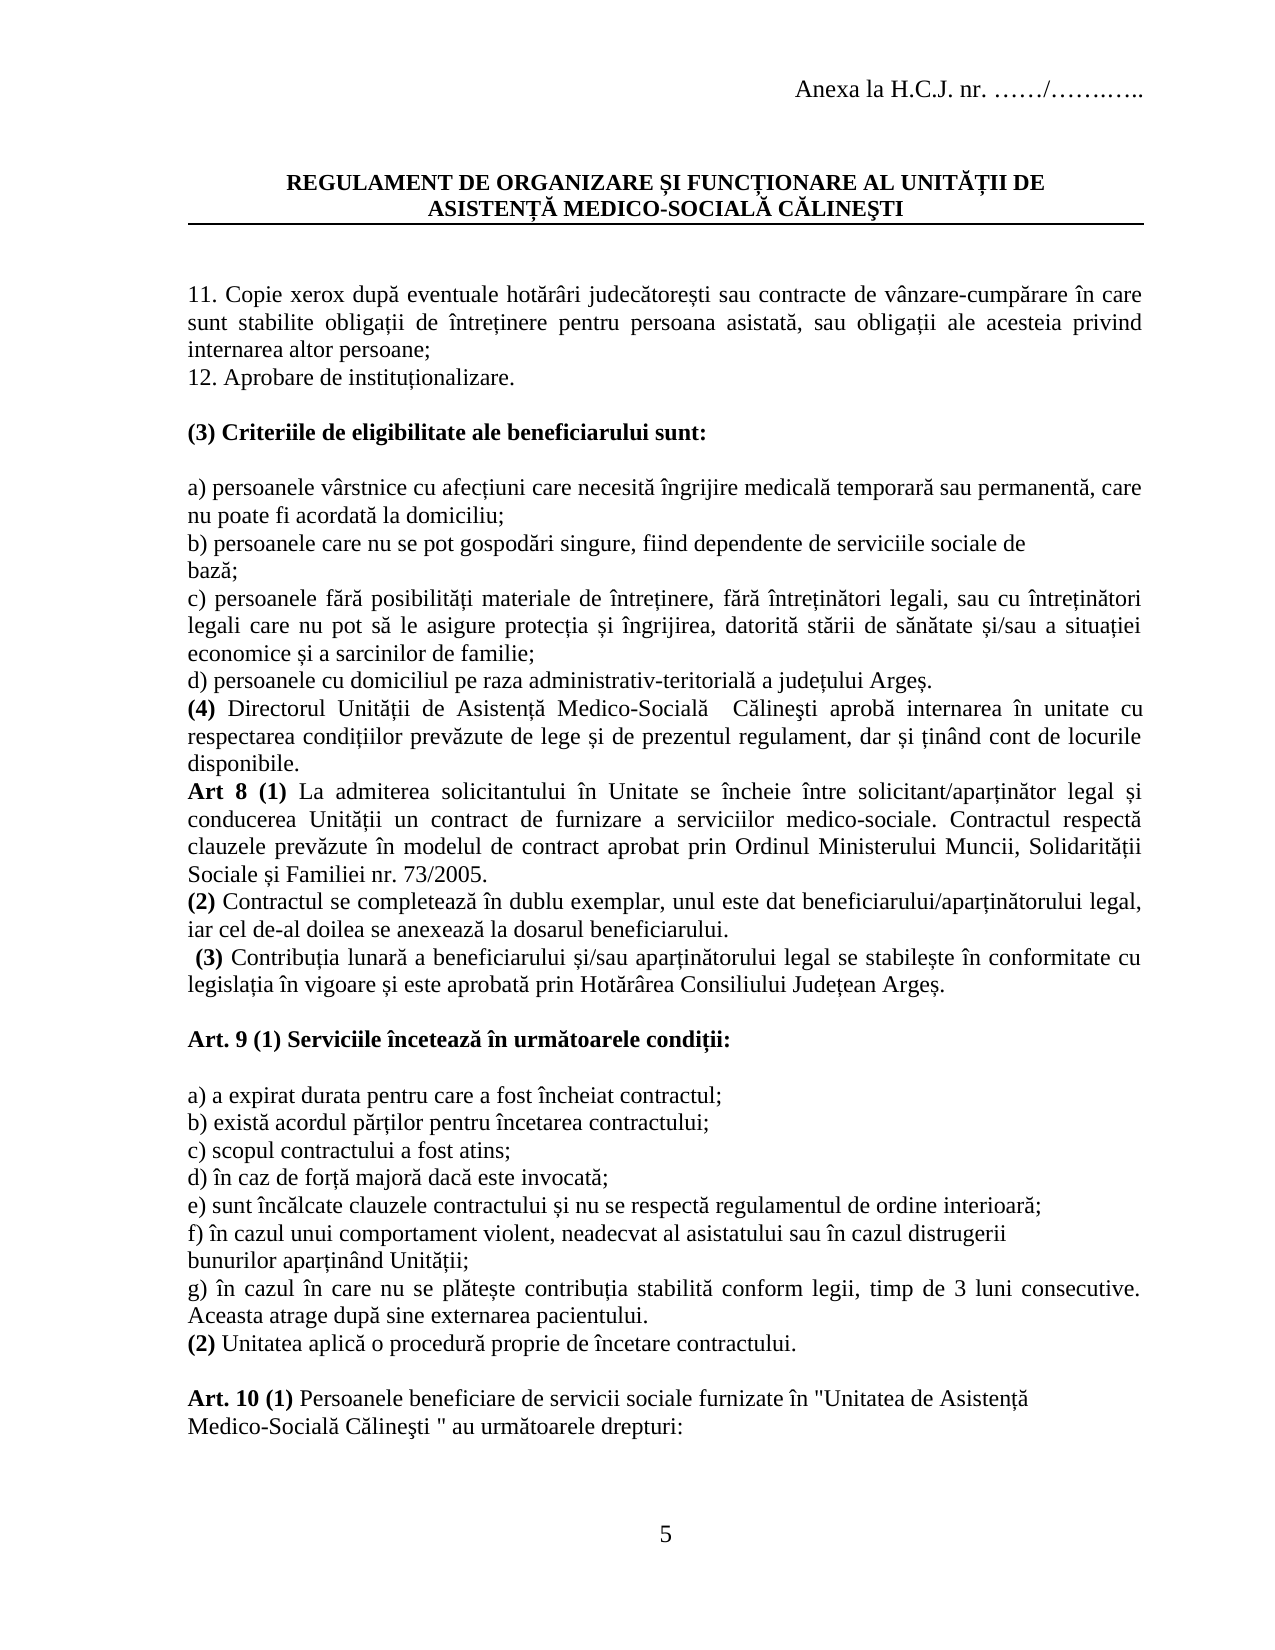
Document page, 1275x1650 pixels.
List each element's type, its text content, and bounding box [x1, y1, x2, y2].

text (4) Directorul Unității de Asistență Medico-Socială Călineşti aprobă internarea în unitate cu respectarea condițiilor prevăzute de lege și de prezentul regulament, dar și ținând cont de locurile disponibile. [187, 694, 1144, 777]
text Art 8 (1) La admiterea solicitantului în Unitate se încheie între solicitant/aparținător legal și conducerea Unității un contract de furnizare a serviciilor medico-sociale. Contractul respectă clauzele prevăzute în modelul de contract aprobat prin Ordinul Ministerului Muncii, Solidarității Sociale și Familiei nr. 73/2005. [187, 777, 1144, 887]
text b) persoanele care nu se pot gospodări singure, fiind dependente de serviciile sociale de [187, 528, 1144, 556]
text Art. 10 (1) Persoanele beneficiare de servicii sociale furnizate în "Unitatea de Asistență [187, 1384, 1144, 1412]
text g) în cazul în care nu se plătește contribuția stabilită conform legii, timp de 3 luni consecutive. Aceasta atrage după sine externarea pacientului. [187, 1274, 1144, 1329]
text Medico-Socială Călineşti " au următoarele drepturi: [187, 1412, 1144, 1439]
text d) în caz de forță majoră dacă este invocată; [187, 1163, 1144, 1191]
text d) persoanele cu domiciliul pe raza administrativ-teritorială a județului Argeș. [187, 667, 1144, 694]
text c) persoanele fără posibilități materiale de întreținere, fără întreținători legali, sau cu întreținători legali care nu pot să le asigure protecția și îngrijirea, datorită stării de sănătate și/sau a situației economice și a sarcinilor de familie; [187, 584, 1144, 667]
text ASISTENȚĂ MEDICO-SOCIALĂ CĂLINEŞTI [187, 195, 1144, 225]
text e) sunt încălcate clauzele contractului și nu se respectă regulamentul de ordine interioară; [187, 1191, 1144, 1219]
text f) în cazul unui comportament violent, neadecvat al asistatului sau în cazul distrugerii [187, 1219, 1144, 1246]
text bunurilor aparținând Unității; [187, 1246, 1144, 1274]
text a) a expirat durata pentru care a fost încheiat contractul; [187, 1081, 1144, 1108]
text a) persoanele vârstnice cu afecțiuni care necesită îngrijire medicală temporară sau permanentă, care nu poate fi acordată la domiciliu; [187, 473, 1144, 528]
text REGULAMENT DE ORGANIZARE ȘI FUNCȚIONARE AL UNITĂȚII DE [187, 168, 1144, 195]
text Art. 9 (1) Serviciile încetează în următoarele condiții: [187, 1025, 1144, 1053]
text c) scopul contractului a fost atins; [187, 1136, 1144, 1163]
text b) există acordul părților pentru încetarea contractului; [187, 1108, 1144, 1136]
text 12. Aprobare de instituționalizare. [187, 363, 1144, 391]
text (2) Unitatea aplică o procedură proprie de încetare contractului. [187, 1329, 1144, 1357]
text (3) Contribuția lunară a beneficiarului și/sau aparținătorului legal se stabilește în conformitate cu legislația în vigoare și este aprobată prin Hotărârea Consiliului Județean Argeș. [187, 943, 1144, 998]
text bază; [187, 556, 1144, 584]
text (2) Contractul se completează în dublu exemplar, unul este dat beneficiarului/aparținătorului legal, iar cel de-al doilea se anexează la dosarul beneficiarului. [187, 887, 1144, 943]
text (3) Criteriile de eligibilitate ale beneficiarului sunt: [187, 418, 1144, 446]
text 11. Copie xerox după eventuale hotărâri judecătorești sau contracte de vânzare-cumpărare în care sunt stabilite obligații de întreținere pentru persoana asistată, sau obligații ale acesteia privind internarea altor persoane; [187, 280, 1144, 363]
